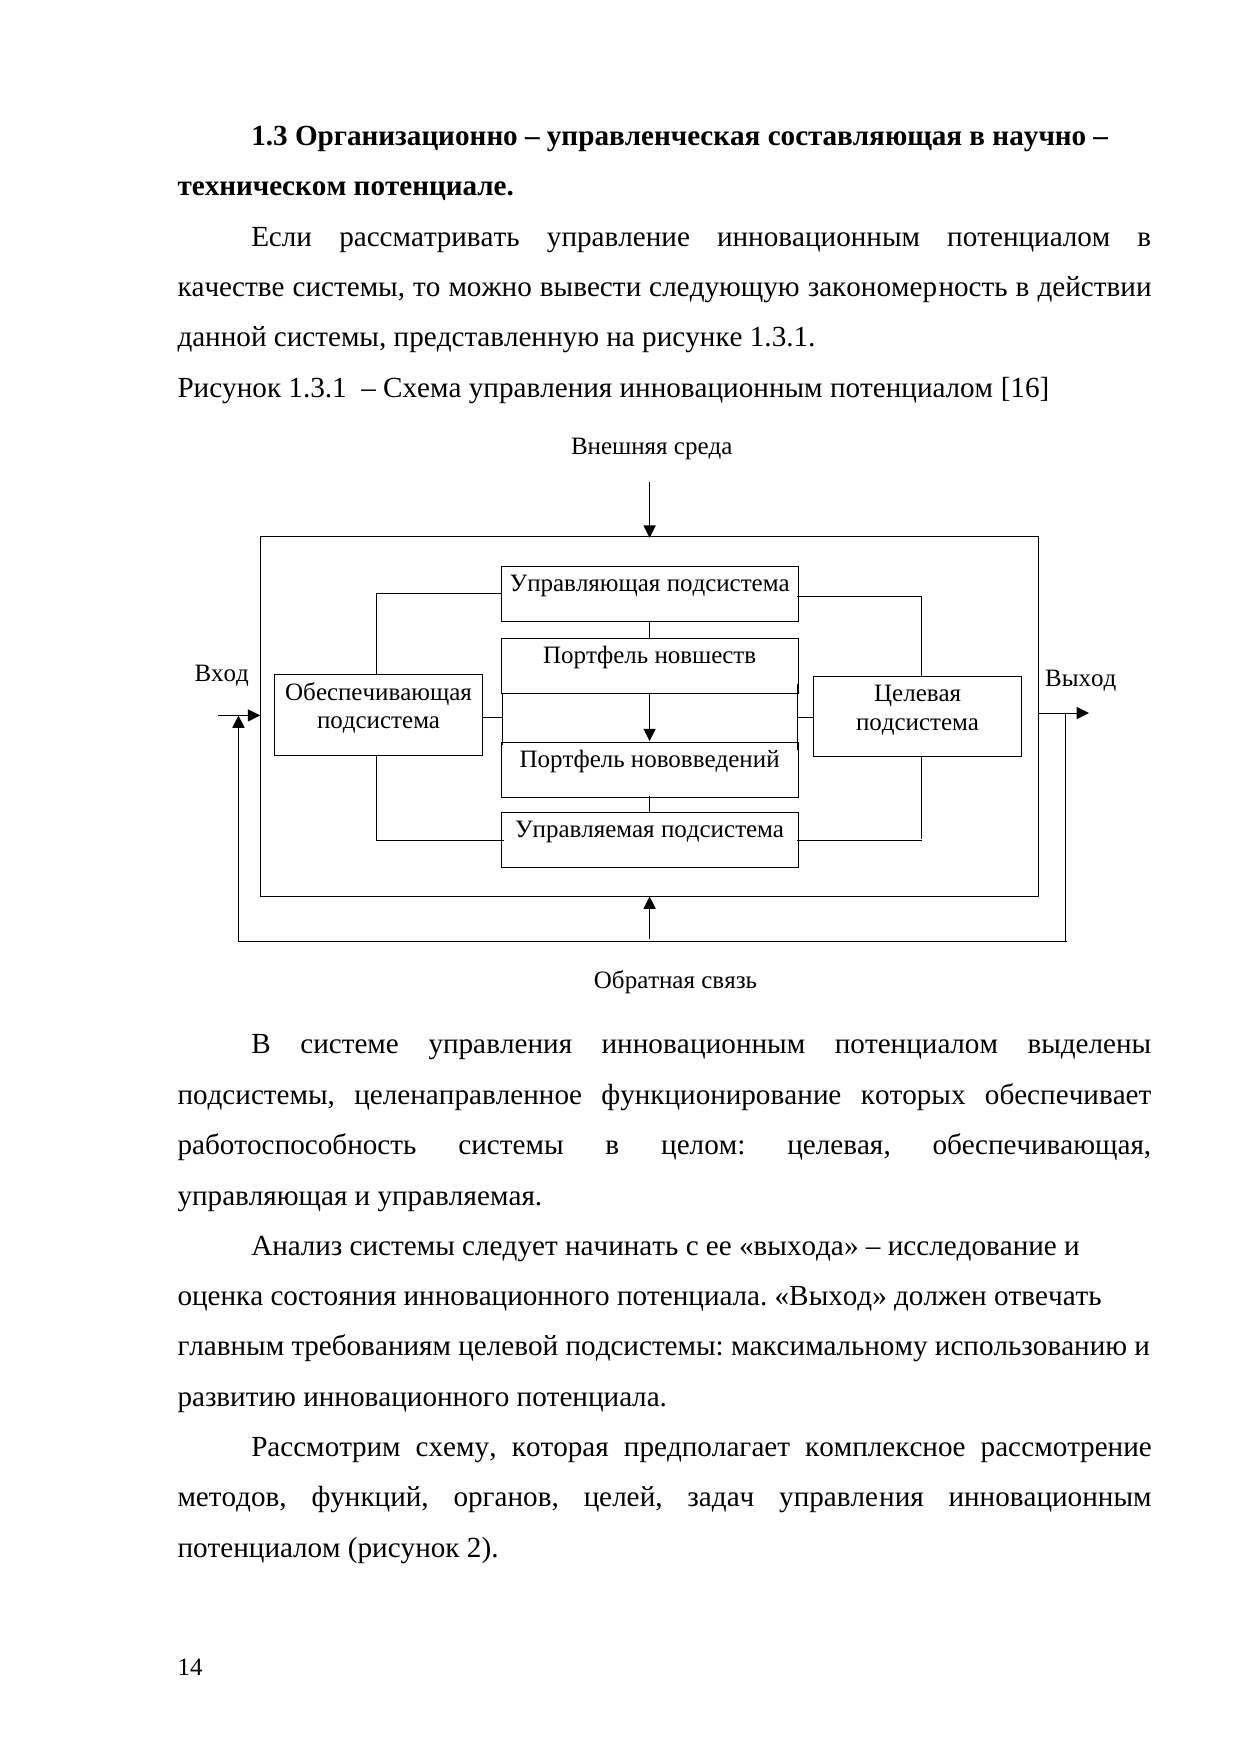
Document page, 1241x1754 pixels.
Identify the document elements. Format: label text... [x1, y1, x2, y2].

text В системе управления инновационным потенциалом выделены подсистемы, целенаправленное функционирование которых обеспечивает работоспособность системы в целом: целевая, обеспечивающая, управляющая и управляемая. [177, 1027, 1152, 1211]
text Если рассматривать управление инновационным потенциалом в качестве системы, то можно вывести следующую закономерность в действии данной системы, представленную на рисунке 1.3.1. [177, 219, 1152, 353]
text Рассмотрим схему, которая предполагает комплексное рассмотрение методов, функций, органов, целей, задач управления инновационным потенциалом (рисунок 2). [177, 1429, 1152, 1563]
text Анализ системы следует начинать с ее «выхода» – исследование и оценка состояния инновационного потенциала. «Выход» должен отвечать главным требованиям целевой подсистемы: максимальному использованию и развитию инновационного потенциала. [177, 1228, 1152, 1412]
text Рисунок 1.3.1 – Схема управления инновационным потенциалом [16] [177, 370, 1152, 403]
subtitle 1.3 Организационно – управленческая составляющая в научно – техническом потенциале. [177, 118, 1152, 202]
